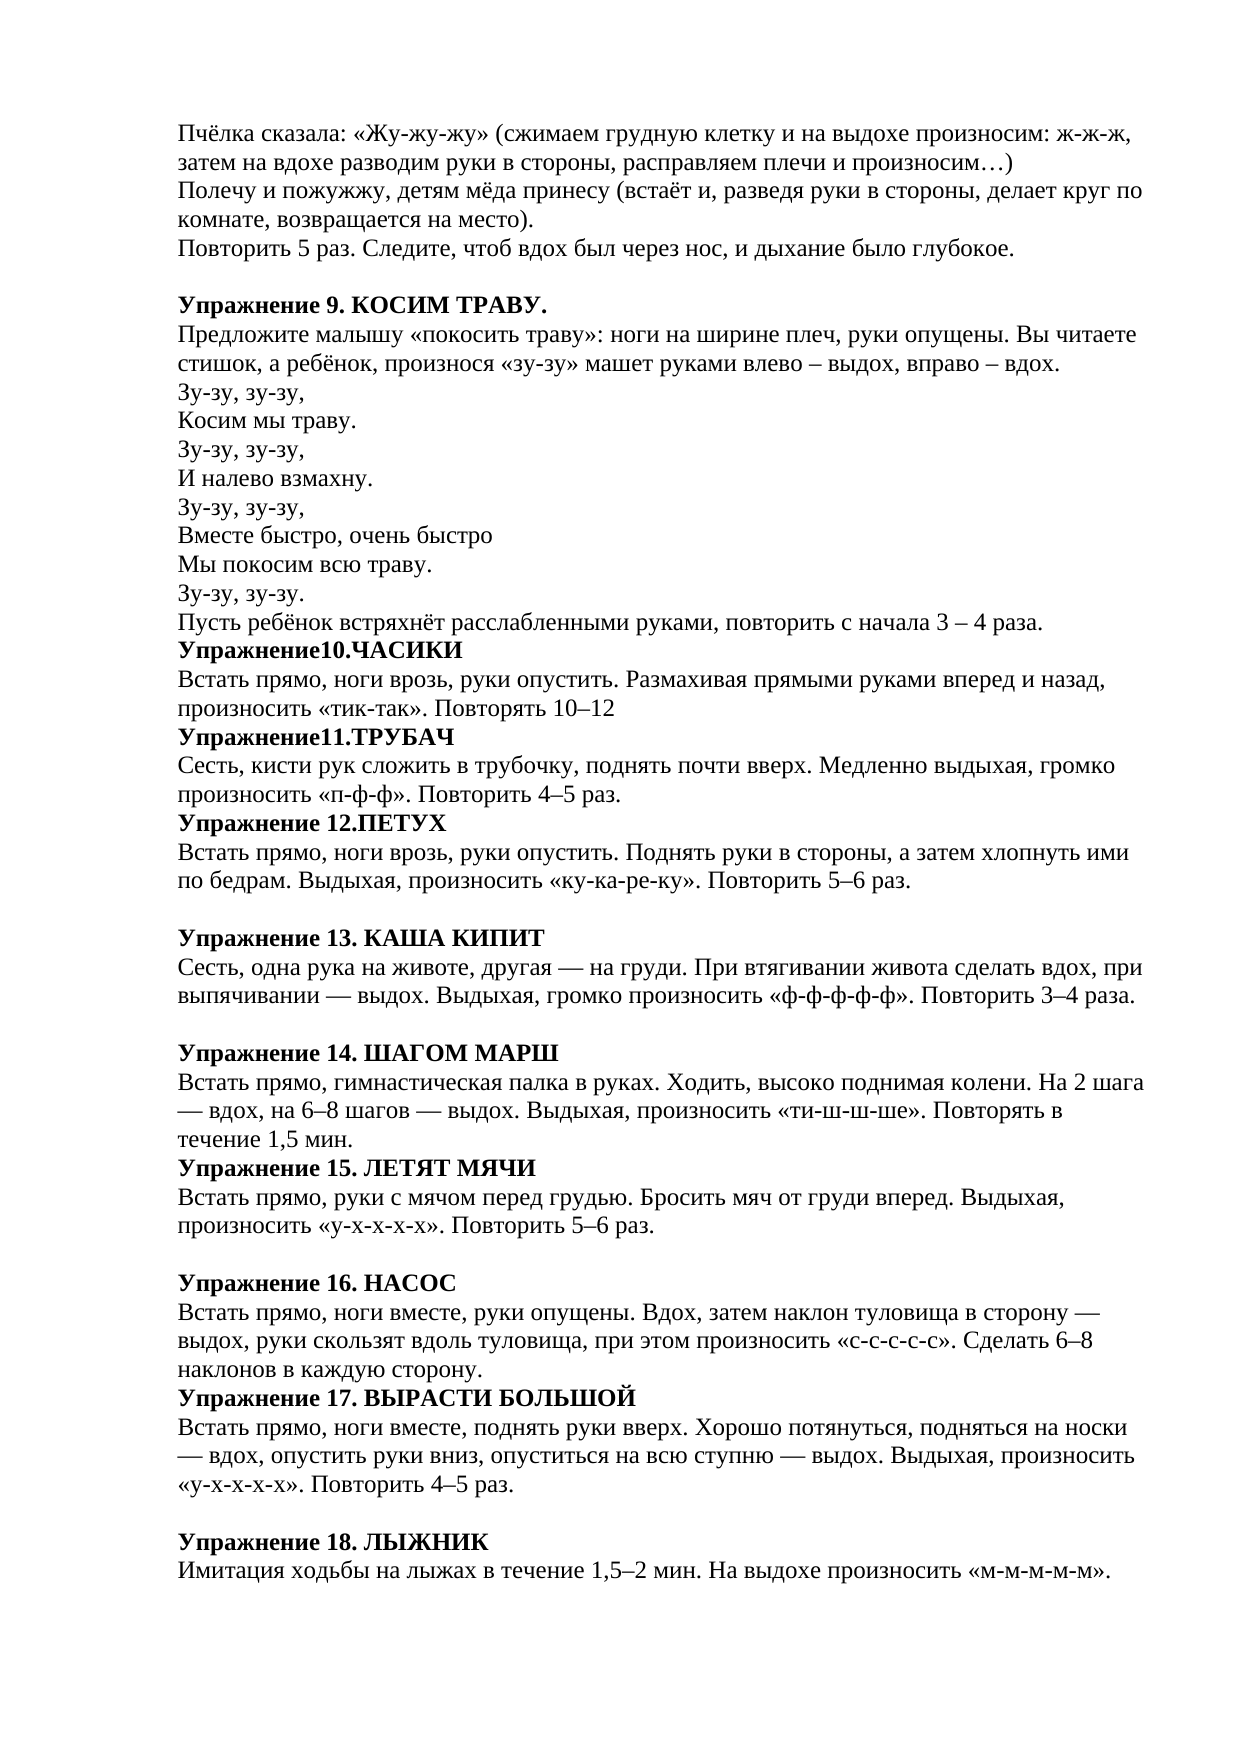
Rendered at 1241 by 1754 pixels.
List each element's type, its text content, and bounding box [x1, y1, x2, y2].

text Упражнение 13. КАША КИПИТ [177, 923, 1152, 952]
text Зу-зу, зу-зу, [177, 434, 1152, 463]
text Упражнение 16. НАСОС [177, 1268, 1152, 1297]
text Сесть, одна рука на животе, другая — на груди. При втягивании живота сделать вдох, при выпячивании — выдох. Выдыхая, громко произносить «ф-ф-ф-ф-ф». Повторить 3–4 раза. [177, 952, 1152, 1009]
text Полечу и пожужжу, детям мёда принесу (встаёт и, разведя руки в стороны, делает круг по комнате, возвращается на место). [177, 176, 1152, 233]
text Встать прямо, гимнастическая палка в руках. Ходить, высоко поднимая колени. На 2 шага — вдох, на 6–8 шагов — выдох. Выдыхая, произносить «ти-ш-ш-ше». Повторять в течение 1,5 мин. [177, 1067, 1152, 1153]
text Упражнение10.ЧАСИКИ [177, 636, 1152, 664]
text Мы покосим всю траву. [177, 549, 1152, 578]
text Упражнение 17. ВЫРАСТИ БОЛЬШОЙ [177, 1383, 1152, 1412]
text Упражнение 14. ШАГОМ МАРШ [177, 1038, 1152, 1067]
text Повторить 5 раз. Следите, чтоб вдох был через нос, и дыхание было глубокое. [177, 233, 1152, 262]
text Встать прямо, руки с мячом перед грудью. Бросить мяч от груди вперед. Выдыхая, произносить «у-х-х-х-х». Повторить 5–6 раз. [177, 1182, 1152, 1239]
text Имитация ходьбы на лыжах в течение 1,5–2 мин. На выдохе произносить «м-м-м-м-м». [177, 1556, 1152, 1584]
text Упражнение 18. ЛЫЖНИК [177, 1527, 1152, 1556]
text Зу-зу, зу-зу. [177, 578, 1152, 607]
text Зу-зу, зу-зу, [177, 377, 1152, 406]
text И налево взмахну. [177, 463, 1152, 492]
text Встать прямо, ноги врозь, руки опустить. Поднять руки в стороны, а затем хлопнуть ими по бедрам. Выдыхая, произносить «ку-ка-ре-ку». Повторить 5–6 раз. [177, 837, 1152, 894]
text Сесть, кисти рук сложить в трубочку, поднять почти вверх. Медленно выдыхая, громко произносить «п-ф-ф». Повторить 4–5 раз. [177, 751, 1152, 808]
text Встать прямо, ноги вместе, руки опущены. Вдох, затем наклон туловища в сторону — выдох, руки скользят вдоль туловища, при этом произносить «с-с-с-с-с». Сделать 6–8 наклонов в каждую сторону. [177, 1297, 1152, 1383]
text Упражнение 15. ЛЕТЯТ МЯЧИ [177, 1153, 1152, 1182]
text Встать прямо, ноги врозь, руки опустить. Размахивая прямыми руками вперед и назад, произносить «тик-так». Повторять 10–12 [177, 664, 1152, 722]
text Упражнение11.ТРУБАЧ [177, 722, 1152, 751]
text Пчёлка сказала: «Жу-жу-жу» (сжимаем грудную клетку и на выдохе произносим: ж-ж-ж, затем на вдохе разводим руки в стороны, расправляем плечи и произносим…) [177, 118, 1152, 176]
text Предложите малышу «покосить траву»: ноги на ширине плеч, руки опущены. Вы читаете стишок, а ребёнок, произнося «зу-зу» машет руками влево – выдох, вправо – вдох. [177, 319, 1152, 377]
text Зу-зу, зу-зу, [177, 492, 1152, 521]
text Пусть ребёнок встряхнёт расслабленными руками, повторить с начала 3 – 4 раза. [177, 607, 1152, 636]
text Встать прямо, ноги вместе, поднять руки вверх. Хорошо потянуться, подняться на носки — вдох, опустить руки вниз, опуститься на всю ступню — выдох. Выдыхая, произносить «у-х-х-х-х». Повторить 4–5 раз. [177, 1412, 1152, 1498]
text Вместе быстро, очень быстро [177, 521, 1152, 549]
text Упражнение 9. КОСИМ ТРАВУ. [177, 291, 1152, 319]
text Косим мы траву. [177, 406, 1152, 434]
text Упражнение 12.ПЕТУХ [177, 808, 1152, 837]
